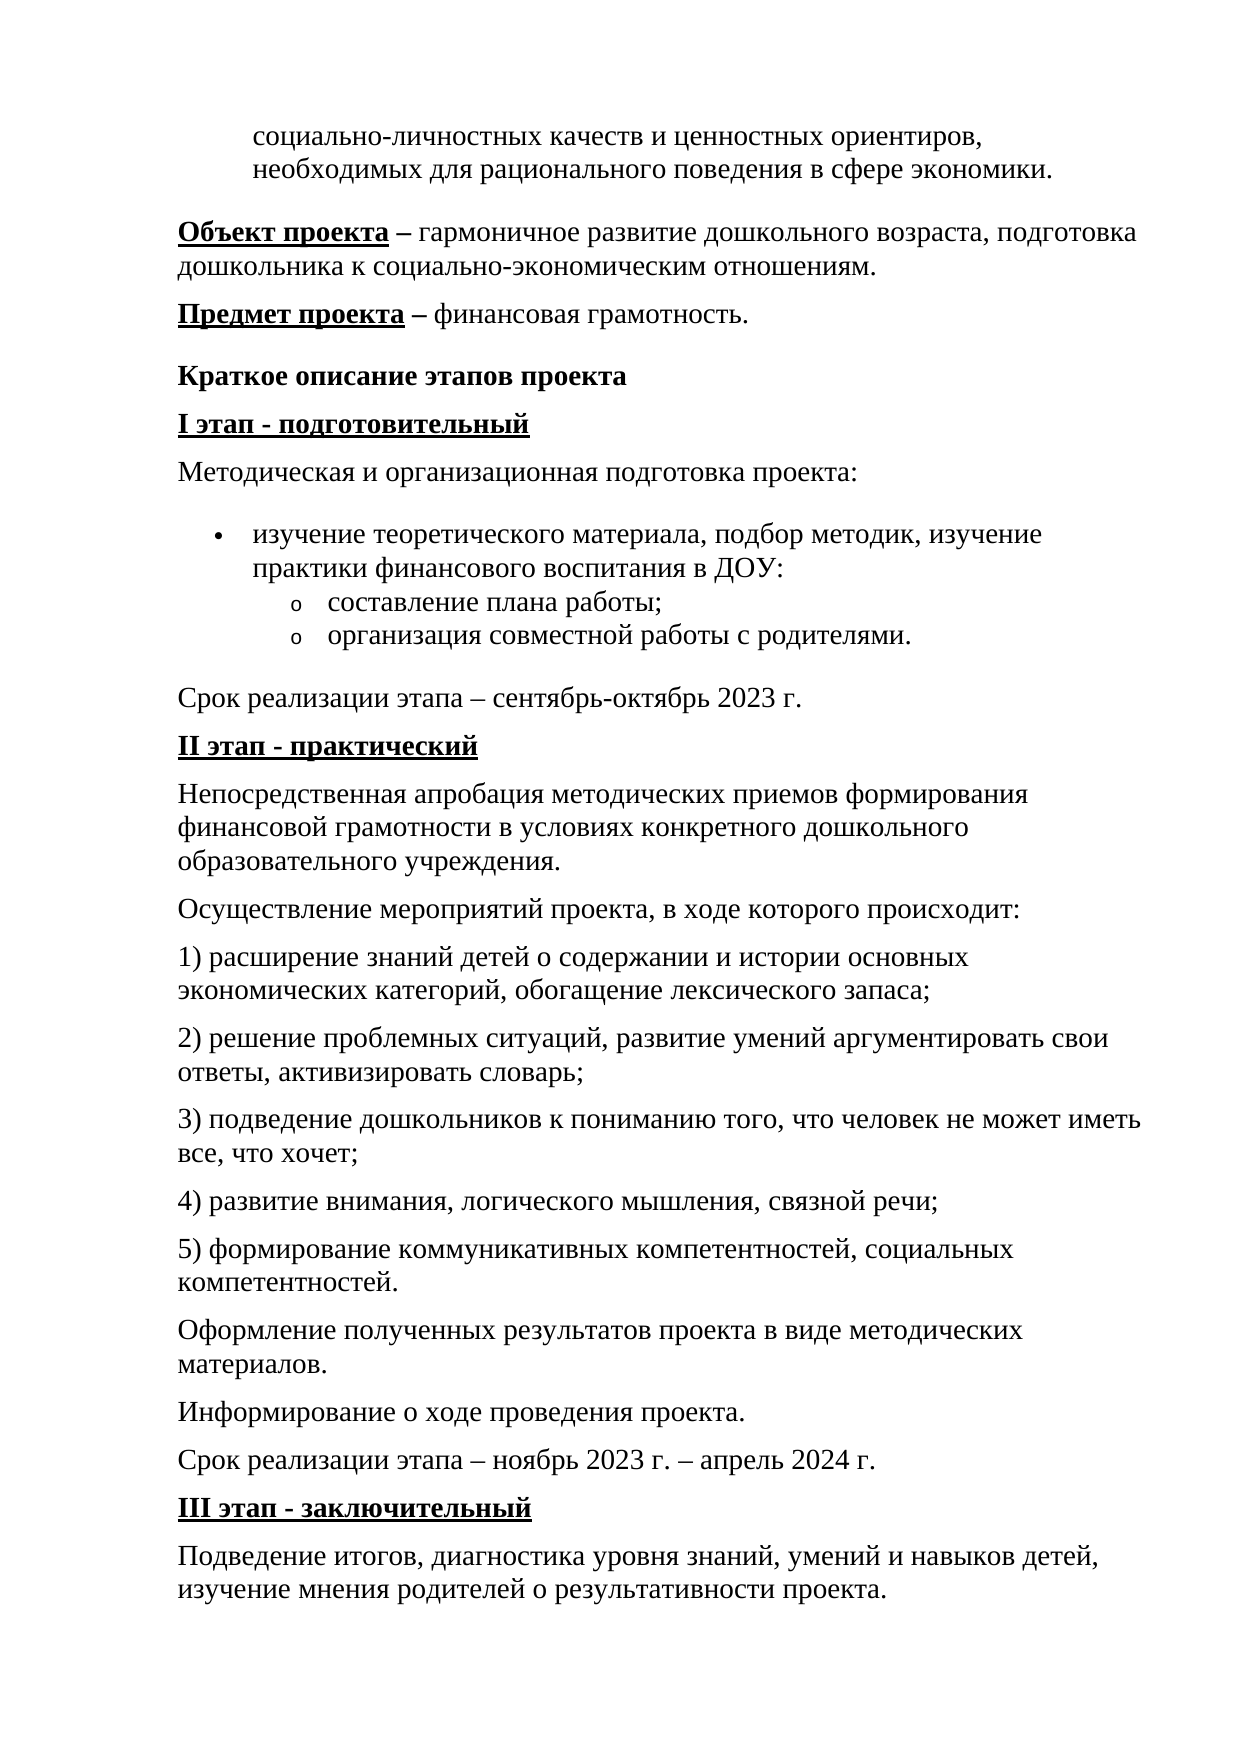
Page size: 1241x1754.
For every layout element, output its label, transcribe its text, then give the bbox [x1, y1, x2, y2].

text Объект проекта – гармоничное развитие дошкольного возраста, подготовка дошкольника к социально-экономическим отношениям. [177, 214, 1152, 281]
text Методическая и организационная подготовка проекта: [177, 454, 1152, 487]
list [215, 118, 1152, 185]
subtitle II этап - практический [177, 728, 1152, 761]
text 2) решение проблемных ситуаций, развитие умений аргументировать свои ответы, активизировать словарь; [177, 1020, 1152, 1087]
text 5) формирование коммуникативных компетентностей, социальных компетентностей. [177, 1231, 1152, 1298]
text Срок реализации этапа – сентябрь-октябрь 2023 г. [177, 680, 1152, 713]
subtitle III этап - заключительный [177, 1490, 1152, 1523]
text Информирование о ходе проведения проекта. [177, 1394, 1152, 1427]
list организация совместной работы с родителями. [290, 617, 1152, 651]
text 4) развитие внимания, логического мышления, связной речи; [177, 1183, 1152, 1217]
text 3) подведение дошкольников к пониманию того, что человек не может иметь все, что хочет; [177, 1102, 1152, 1169]
text Предмет проекта – финансовая грамотность. [177, 296, 1152, 329]
list изучение теоретического материала, подбор методик, изучение практики финансового воспитания в ДОУ: [215, 517, 1152, 584]
text Срок реализации этапа – ноябрь 2023 г. – апрель 2024 г. [177, 1442, 1152, 1475]
list составление плана работы; [290, 584, 1152, 617]
text Подведение итогов, диагностика уровня знаний, умений и навыков детей, изучение мнения родителей о результативности проекта. [177, 1538, 1152, 1605]
subtitle Краткое описание этапов проекта [177, 358, 1152, 392]
text Оформление полученных результатов проекта в виде методических материалов. [177, 1312, 1152, 1379]
text Непосредственная апробация методических приемов формирования финансовой грамотности в условиях конкретного дошкольного образовательного учреждения. [177, 776, 1152, 876]
text 1) расширение знаний детей о содержании и истории основных экономических категорий, обогащение лексического запаса; [177, 939, 1152, 1006]
subtitle I этап - подготовительный [177, 406, 1152, 439]
text Осуществление мероприятий проекта, в ходе которого происходит: [177, 891, 1152, 924]
